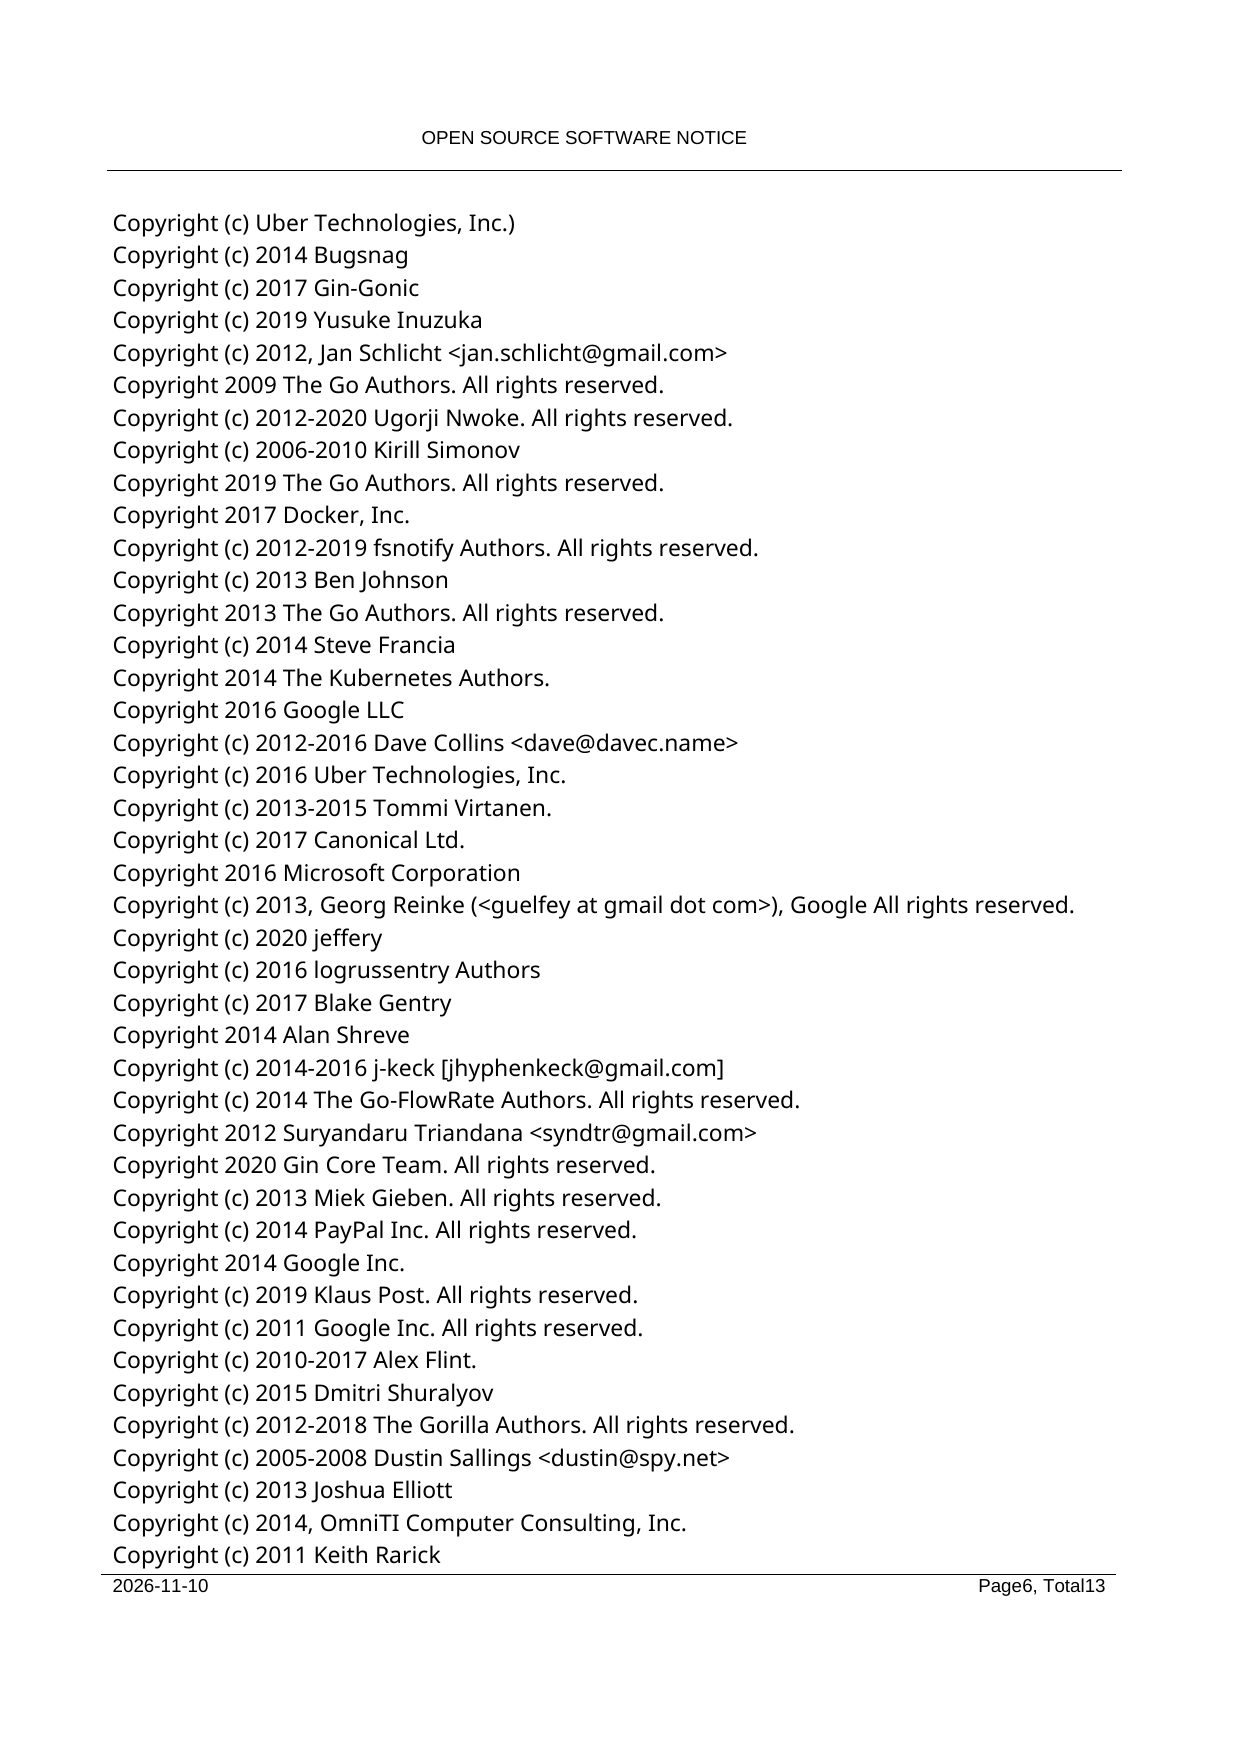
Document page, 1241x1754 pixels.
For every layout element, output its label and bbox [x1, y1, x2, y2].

text [112, 206, 1128, 1571]
